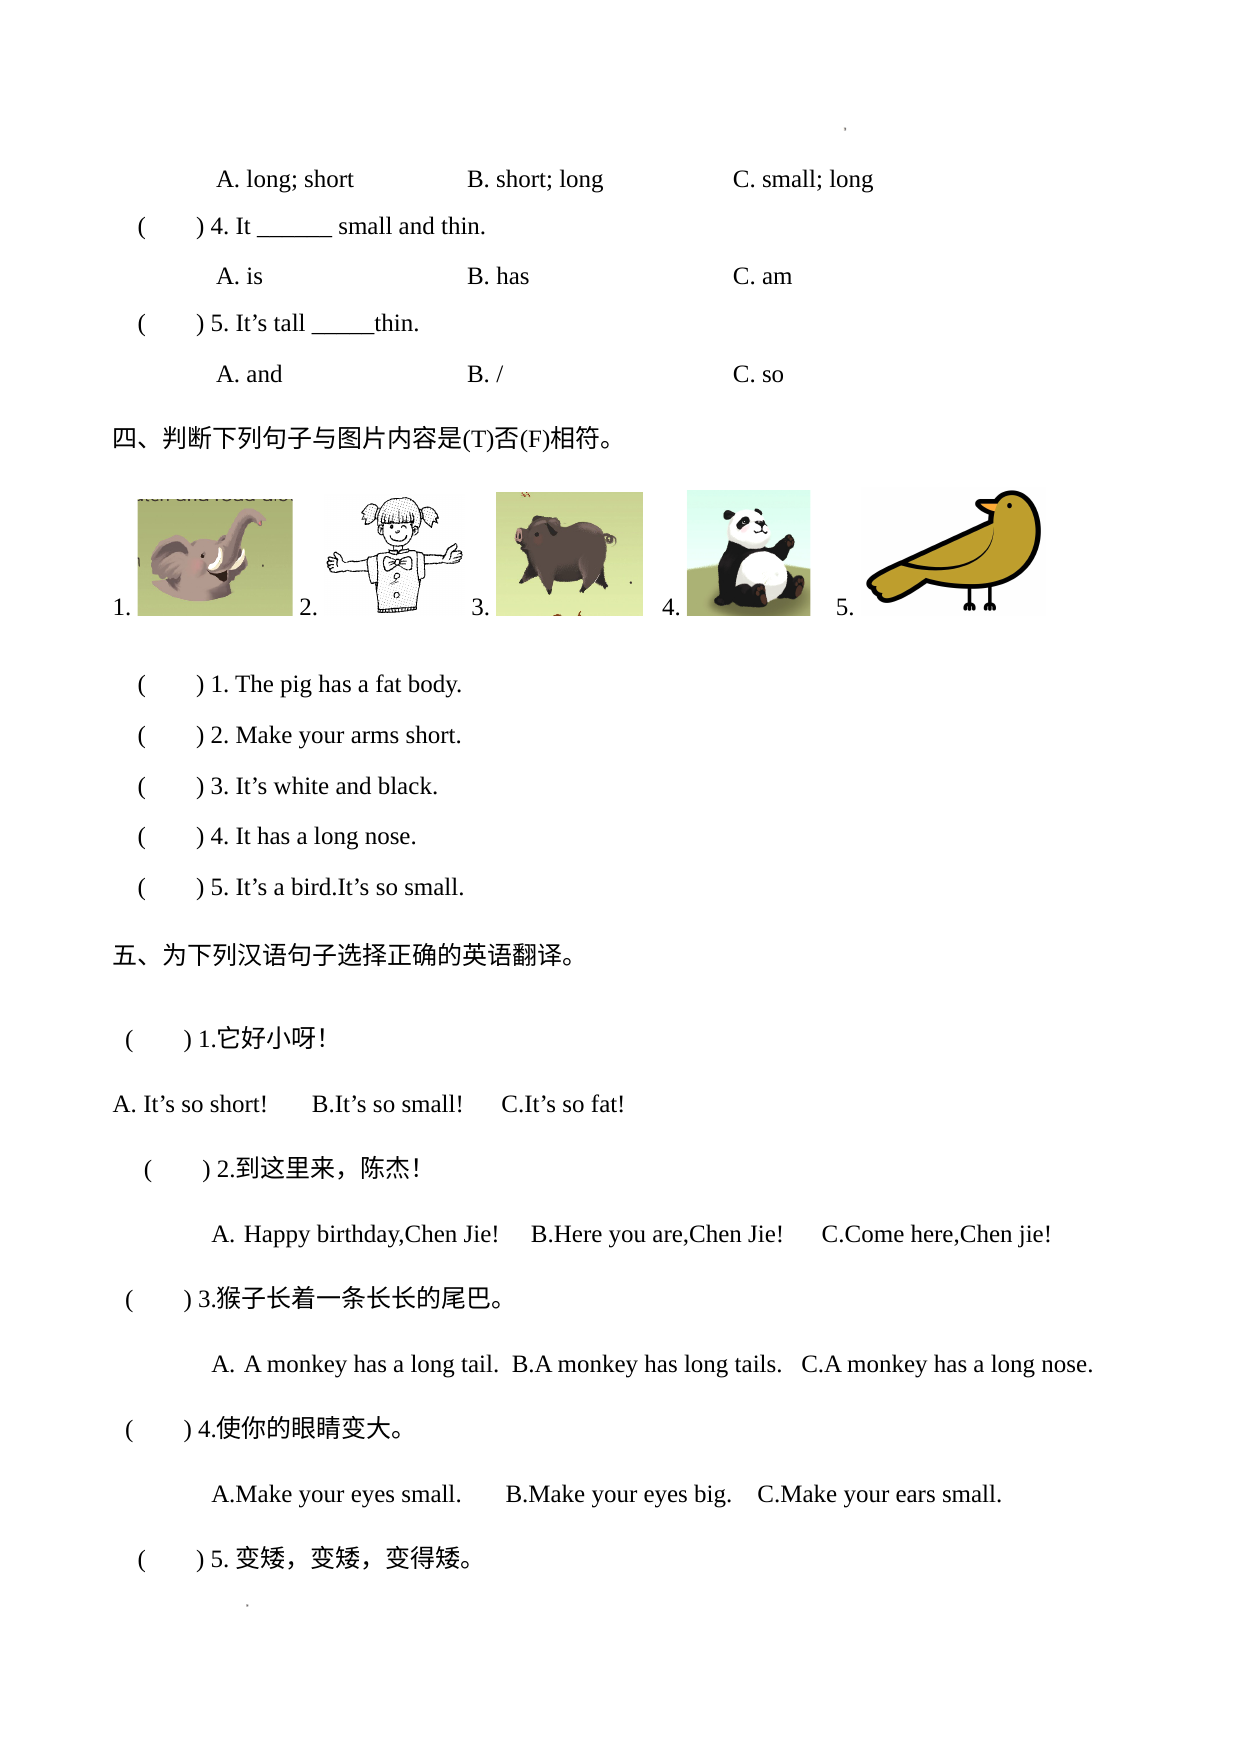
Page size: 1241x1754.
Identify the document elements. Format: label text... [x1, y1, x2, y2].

picture [496, 492, 643, 616]
list 为下列汉语句子选择正确的英语翻译。 [112, 921, 1128, 986]
text A. and B. / C. so [112, 357, 1128, 389]
picture [860, 487, 1046, 616]
picture [324, 494, 465, 616]
list ( ) 5. 变矮，变矮，变得矮。 [112, 1524, 1128, 1589]
text A. long; short B. short; long C. small; long [112, 162, 1128, 194]
text ( ) 5. It’s a bird.It’s so small. [112, 870, 1128, 903]
list ( ) 2.到这里来，陈杰！ [112, 1134, 1128, 1199]
text 四、判断下列句子与图片内容是(T)否(F)相符。 [112, 404, 1128, 469]
text ( ) 4. It ______ small and thin. [112, 209, 1128, 241]
text ( ) 3. It’s white and black. [112, 769, 1128, 801]
list It’s so short! B.It’s so small! C.It’s so fat! [112, 1087, 1128, 1119]
picture [137, 499, 293, 616]
list Happy birthday,Chen Jie! B.Here you are,Chen Jie! C.Come here,Chen jie! [186, 1217, 1128, 1249]
text ( ) 1. The pig has a fat body. [112, 668, 1128, 700]
text ( ) 4. It has a long nose. [112, 819, 1128, 852]
list ( ) 4.使你的眼睛变大。 [112, 1394, 1128, 1459]
list A.Make your eyes small. B.Make your eyes big. C.Make your ears small. [186, 1477, 1128, 1509]
text ( ) 5. It’s tall _____thin. [112, 306, 1128, 339]
text A. is B. has C. am [112, 259, 1128, 292]
list ( ) 1.它好小呀！ [112, 1004, 1128, 1069]
text ( ) 2. Make your arms short. [112, 718, 1128, 751]
list ( ) 3.猴子长着一条长长的尾巴。 [112, 1264, 1128, 1329]
picture [686, 490, 811, 616]
list A monkey has a long tail. B.A monkey has long tails. C.A monkey has a long nose. [186, 1347, 1128, 1379]
